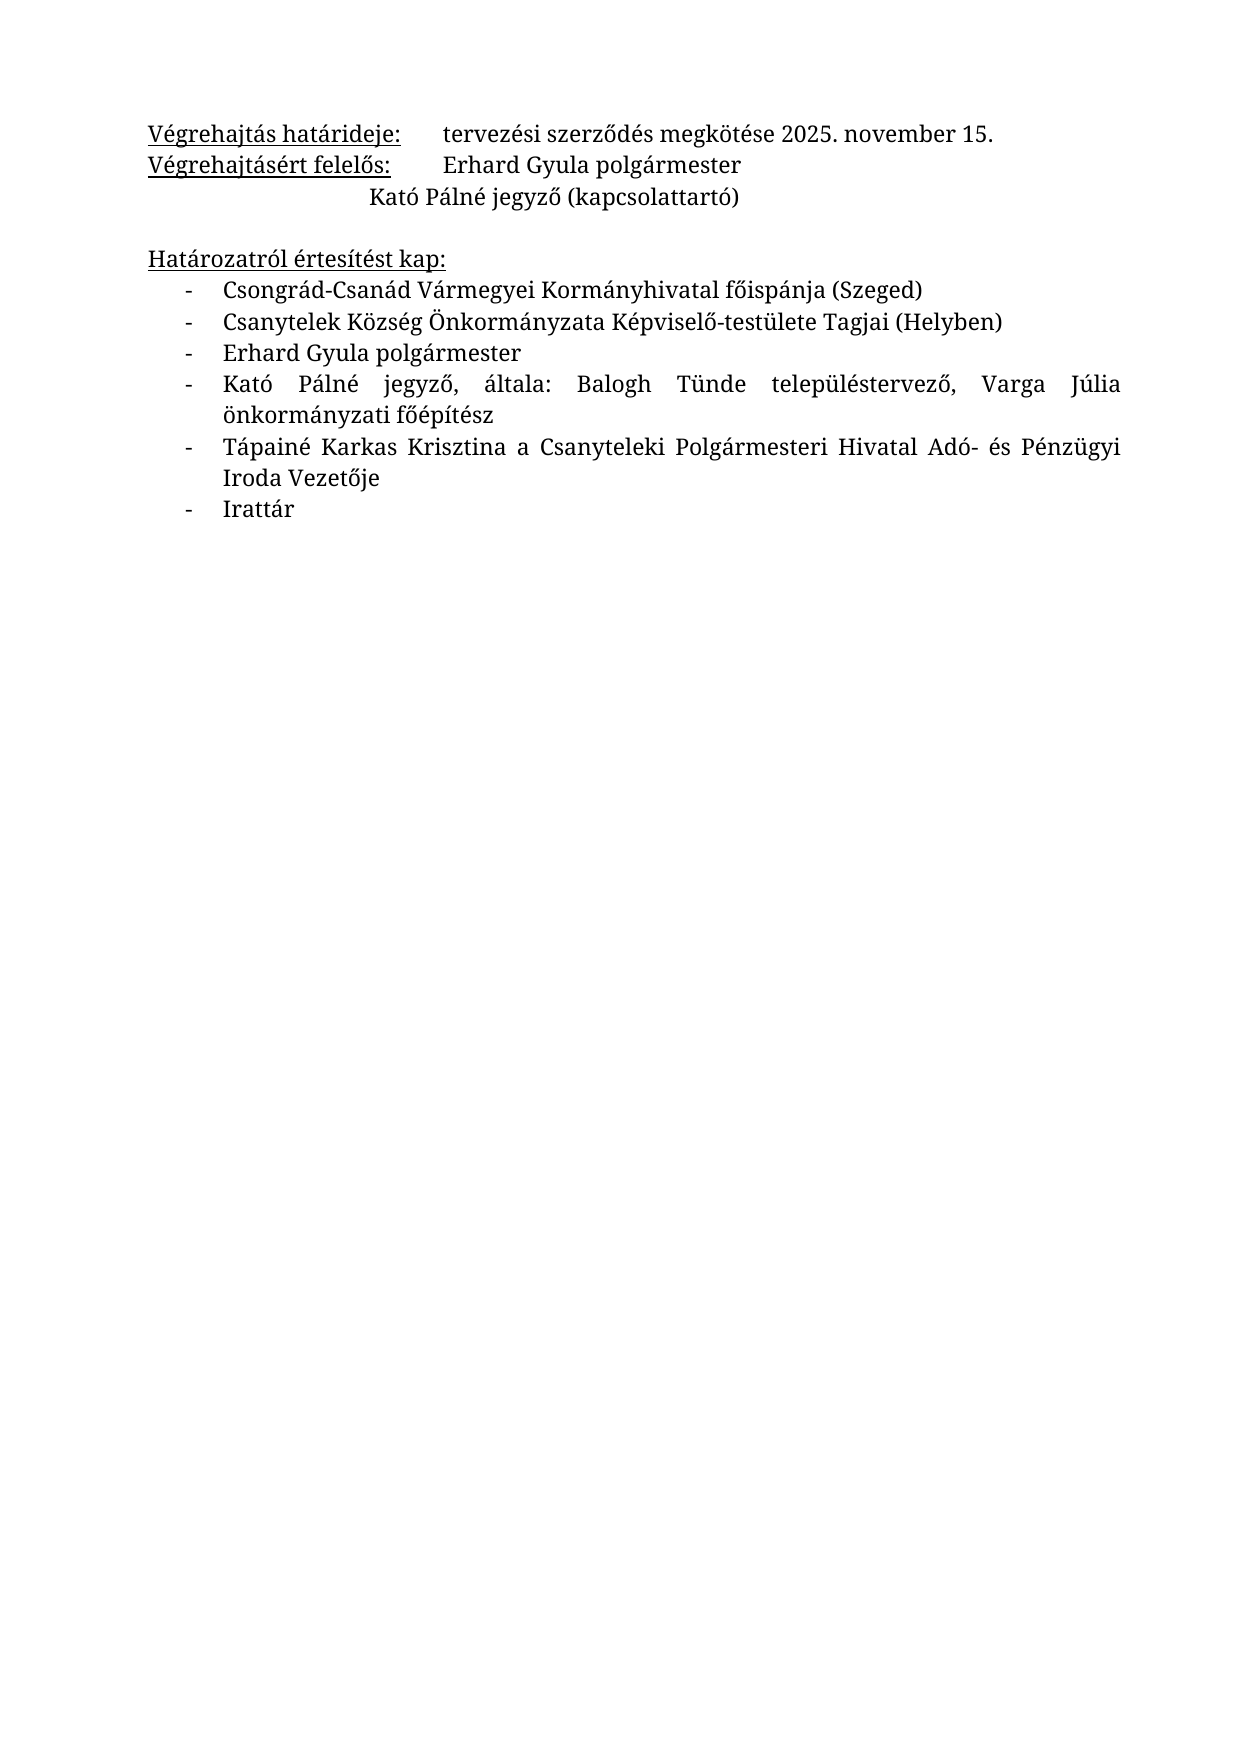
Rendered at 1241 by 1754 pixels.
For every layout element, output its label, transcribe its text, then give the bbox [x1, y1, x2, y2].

text Kató Pálné jegyző (kapcsolattartó) [148, 181, 1122, 212]
list Csanytelek Község Önkormányzata Képviselő-testülete Tagjai (Helyben) [185, 306, 1122, 337]
text Végrehajtás határideje: tervezési szerződés megkötése 2025. november 15. [148, 118, 1122, 149]
list Erhard Gyula polgármester [185, 337, 1122, 368]
list Csongrád-Csanád Vármegyei Kormányhivatal főispánja (Szeged) [185, 274, 1122, 306]
text Végrehajtásért felelős: Erhard Gyula polgármester [148, 149, 1122, 181]
text Határozatról értesítést kap: [148, 243, 1122, 274]
list Tápainé Karkas Krisztina a Csanyteleki Polgármesteri Hivatal Adó- és Pénzügyi Iroda Vezetője [185, 431, 1122, 493]
list Irattár [185, 493, 1122, 524]
list Kató Pálné jegyző, általa: Balogh Tünde településtervező, Varga Júlia önkormányzati főépítész [185, 368, 1122, 431]
